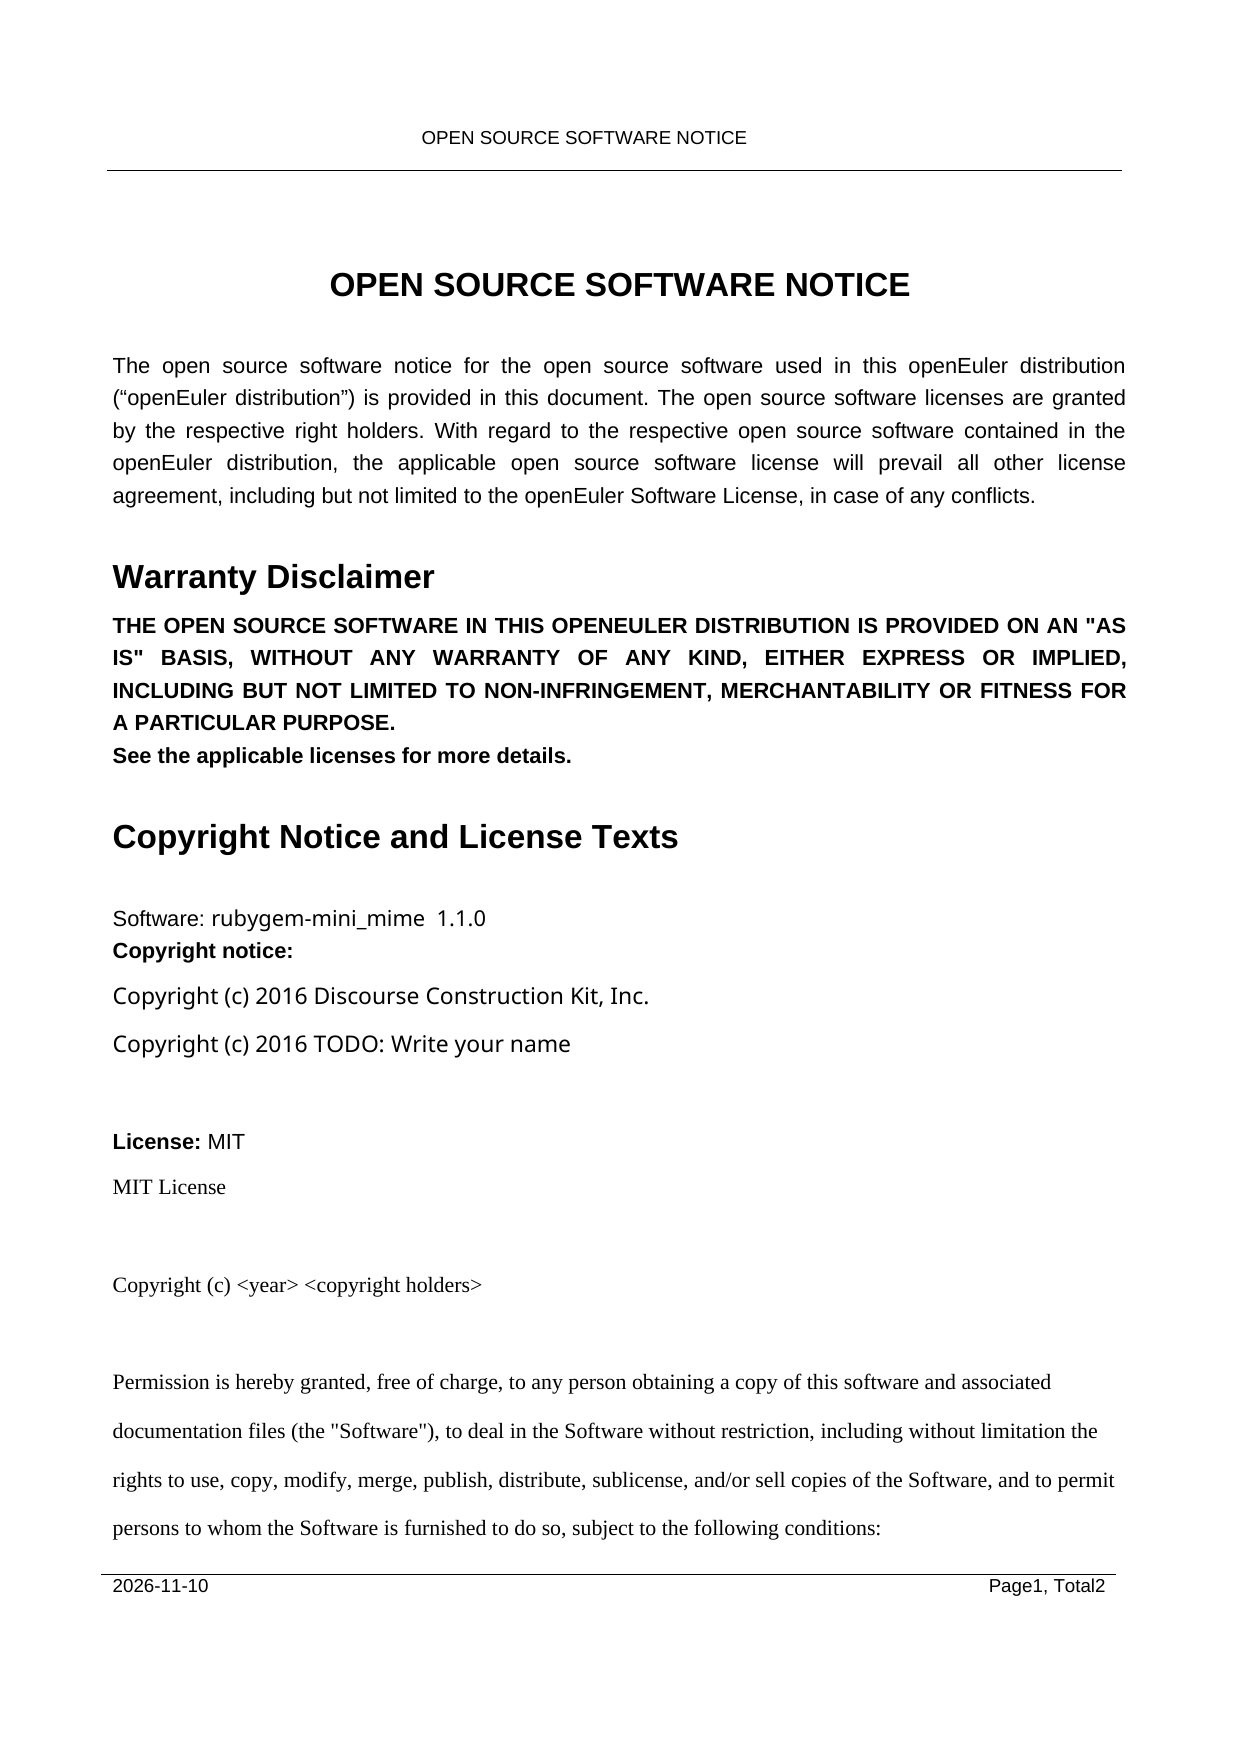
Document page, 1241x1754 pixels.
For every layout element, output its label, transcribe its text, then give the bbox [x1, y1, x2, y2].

text The open source software notice for the open source software used in this openEuler distribution (“openEuler distribution”) is provided in this document. The open source software licenses are granted by the respective right holders. With regard to the respective open source software contained in the openEuler distribution, the applicable open source software license will prevail all other license agreement, including but not limited to the openEuler Software License, in case of any conflicts. [112, 349, 1128, 511]
text Copyright (c) 2016 Discourse Construction Kit, Inc. Copyright (c) 2016 TODO: Write your name [112, 979, 1128, 1109]
text Copyright notice: [112, 934, 1128, 966]
text License: MIT [112, 1125, 1128, 1158]
text Warranty Disclaimer [112, 544, 1128, 609]
text Software: rubygem-mini_mime 1.1.0 [112, 901, 1128, 934]
text THE OPEN SOURCE SOFTWARE IN THIS OPENEULER DISTRIBUTION IS PROVIDED ON AN "AS IS" BASIS, WITHOUT ANY WARRANTY OF ANY KIND, EITHER EXPRESS OR IMPLIED, INCLUDING BUT NOT LIMITED TO NON-INFRINGEMENT, MERCHANTABILITY OR FITNESS FOR A PARTICULAR PURPOSE. See the applicable licenses for more details. [112, 609, 1128, 771]
text OPEN SOURCE SOFTWARE NOTICE [112, 251, 1128, 316]
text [112, 1170, 1128, 1544]
text Copyright Notice and License Texts [112, 804, 1128, 869]
